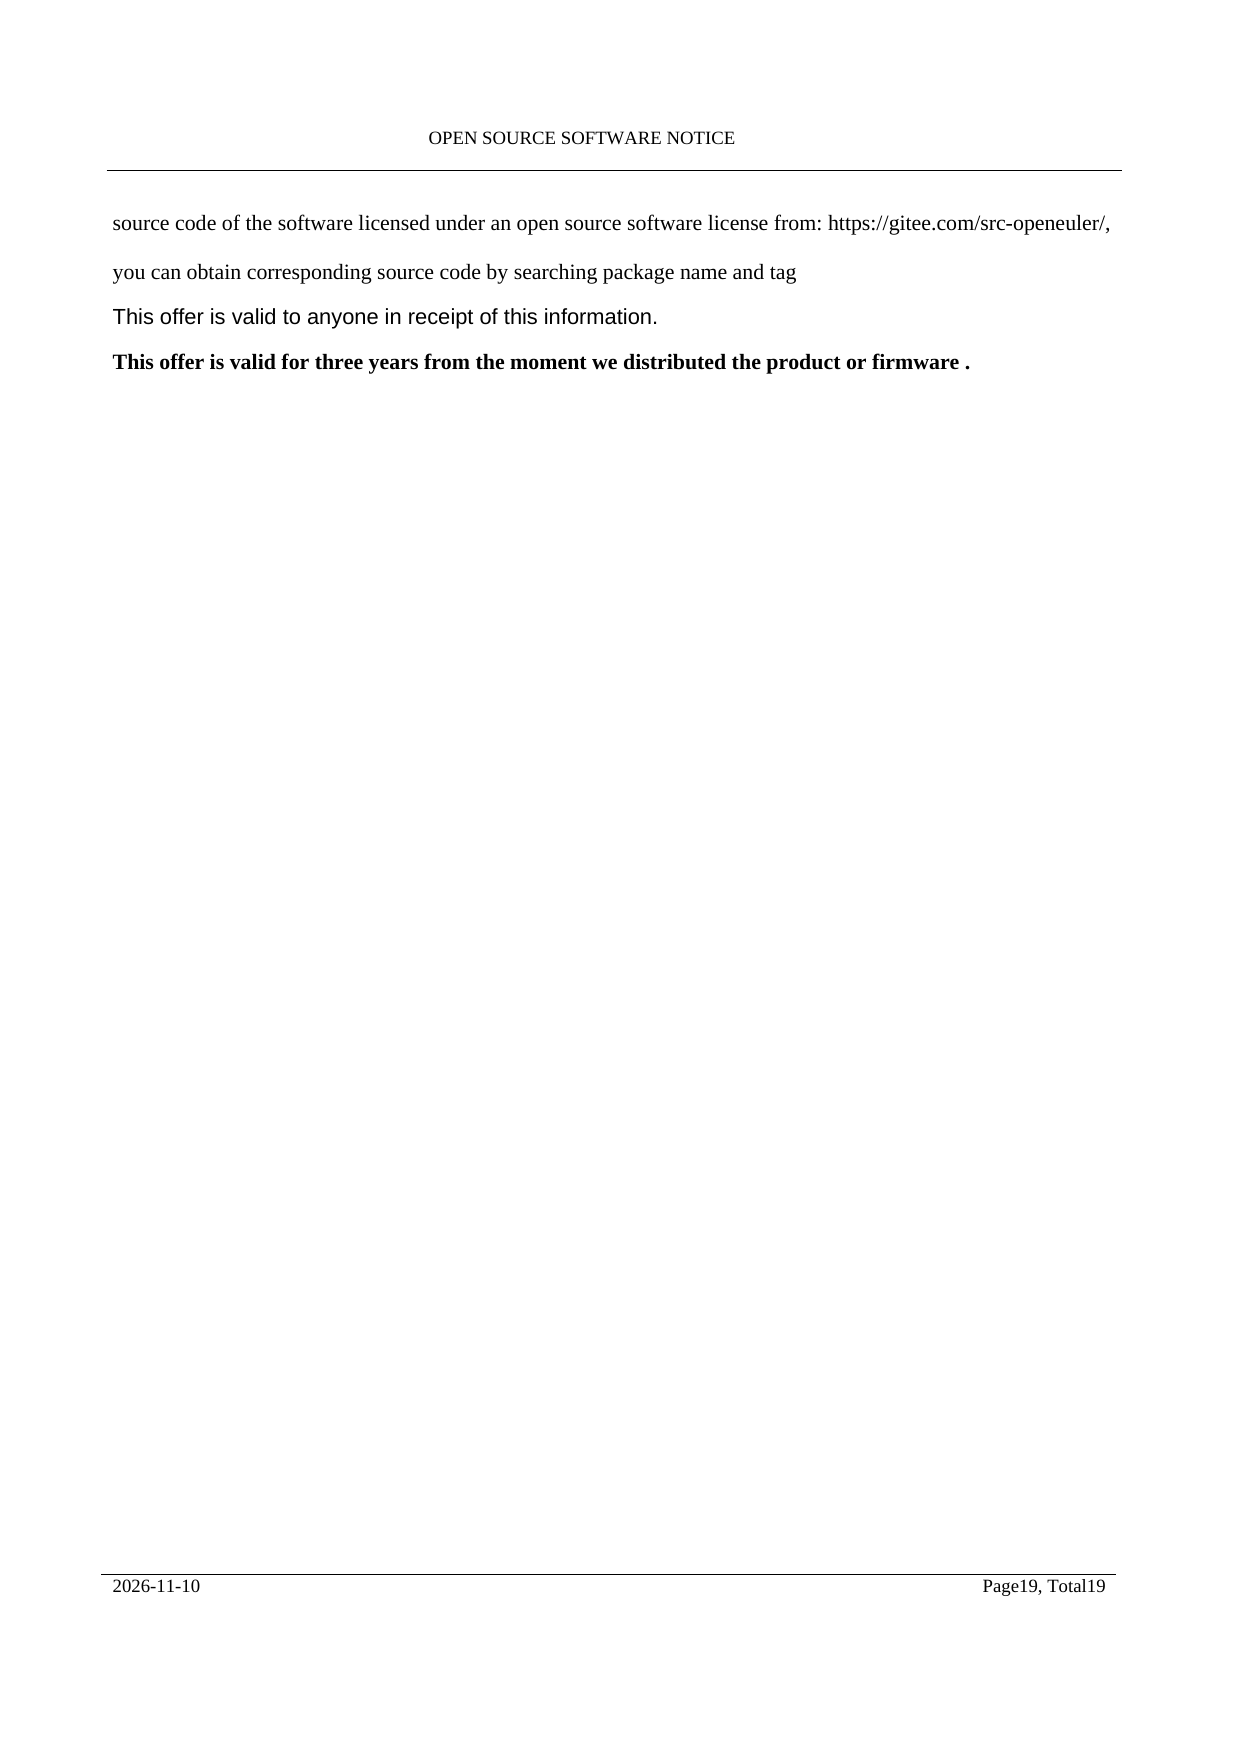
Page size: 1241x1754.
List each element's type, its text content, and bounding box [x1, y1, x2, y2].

text This offer is valid for three years from the moment we distributed the product or firmware . [112, 345, 1128, 378]
text This offer is valid to anyone in receipt of this information. [112, 300, 1128, 333]
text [112, 206, 1128, 288]
